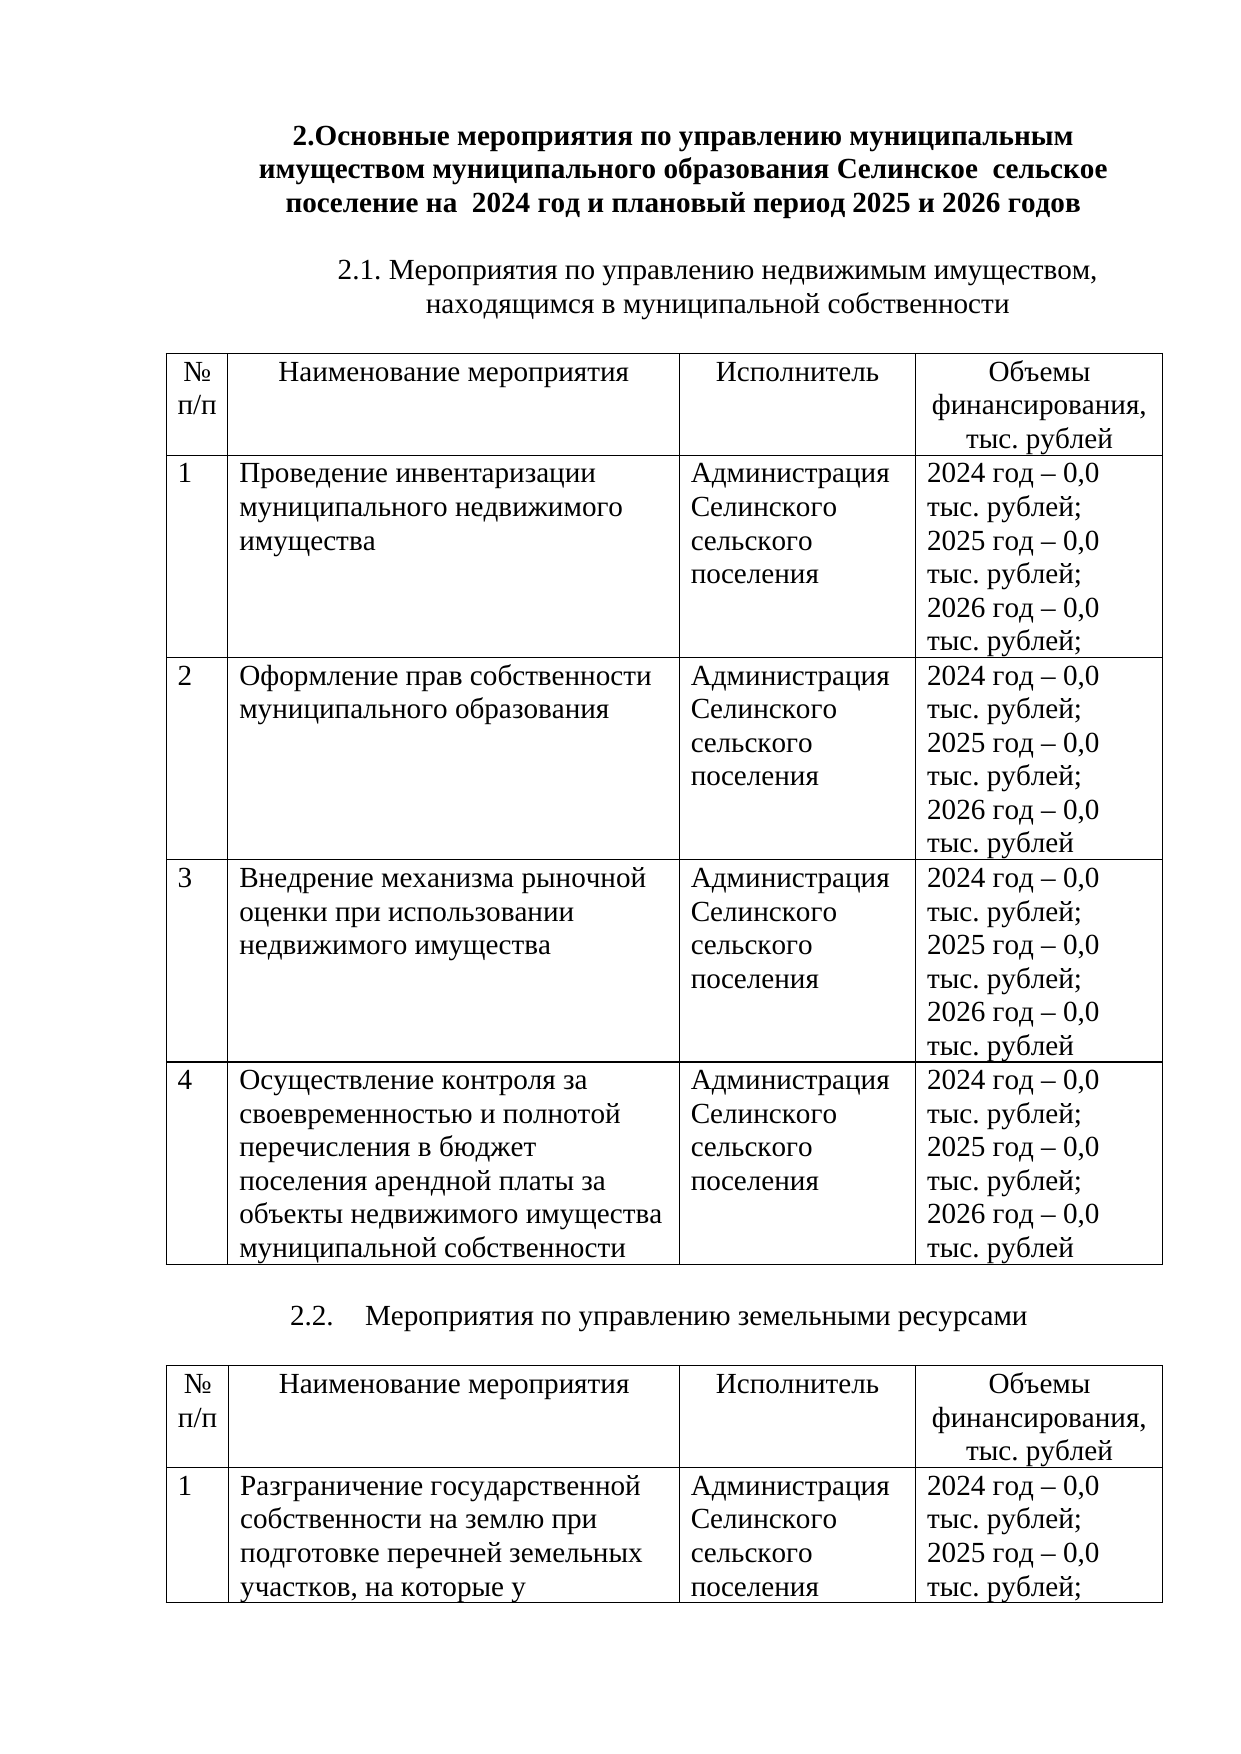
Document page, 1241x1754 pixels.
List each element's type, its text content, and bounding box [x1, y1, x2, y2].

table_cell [229, 1468, 679, 1602]
table_cell Оформление прав собственности муниципального образования [228, 658, 679, 859]
list Мероприятия по управлению земельными ресурсами [290, 1298, 1152, 1332]
table_cell Администрация Селинского сельского поселения [680, 658, 915, 859]
text 2.1. Мероприятия по управлению недвижимым имуществом, находящимся в муниципальной собственности [283, 252, 1152, 319]
table_header Исполнитель [680, 354, 915, 454]
table_cell Внедрение механизма рыночной оценки при использовании недвижимого имущества [228, 860, 679, 1061]
table_cell Администрация Селинского сельского поселения [680, 860, 915, 1061]
table_header Объемы финансирования, тыс. рублей [916, 354, 1162, 454]
table_header Исполнитель [680, 1366, 915, 1467]
table_cell Проведение инвентаризации муниципального недвижимого имущества [228, 456, 679, 657]
table_cell 1 [167, 456, 227, 657]
table_cell Администрация Селинского сельского поселения [680, 1063, 915, 1264]
table_header Наименование мероприятия [228, 354, 679, 454]
table_header Наименование мероприятия [229, 1366, 679, 1467]
table_cell Администрация Селинского сельского поселения [680, 456, 915, 657]
table_header Объемы финансирования, тыс. рублей [916, 1366, 1162, 1467]
table_header № п/п [167, 354, 227, 454]
table_cell Осуществление контроля за своевременностью и полнотой перечисления в бюджет поселения арендной платы за объекты недвижимого имущества муниципальной собственности [228, 1063, 679, 1264]
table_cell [916, 1468, 1162, 1602]
table_cell 2024 год – 0,0 тыс. рублей; 2025 год – 0,0 тыс. рублей; 2026 год – 0,0 тыс. рублей [916, 1063, 1162, 1264]
table_cell 2024 год – 0,0 тыс. рублей; 2025 год – 0,0 тыс. рублей; 2026 год – 0,0 тыс. рублей; [916, 456, 1162, 657]
table_cell 2024 год – 0,0 тыс. рублей; 2025 год – 0,0 тыс. рублей; 2026 год – 0,0 тыс. рублей [916, 658, 1162, 859]
table_cell 4 [167, 1063, 227, 1264]
table_cell 3 [167, 860, 227, 1061]
table_cell 1 [167, 1468, 228, 1602]
table_cell 2024 год – 0,0 тыс. рублей; 2025 год – 0,0 тыс. рублей; 2026 год – 0,0 тыс. рублей [916, 860, 1162, 1061]
text 2.Основные мероприятия по управлению муниципальным имуществом муниципального образования Селинское сельское поселение на 2024 год и плановый период 2025 и 2026 годов [215, 118, 1152, 219]
table_cell 2 [167, 658, 227, 859]
table_header № п/п [167, 1366, 228, 1467]
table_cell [680, 1468, 915, 1602]
